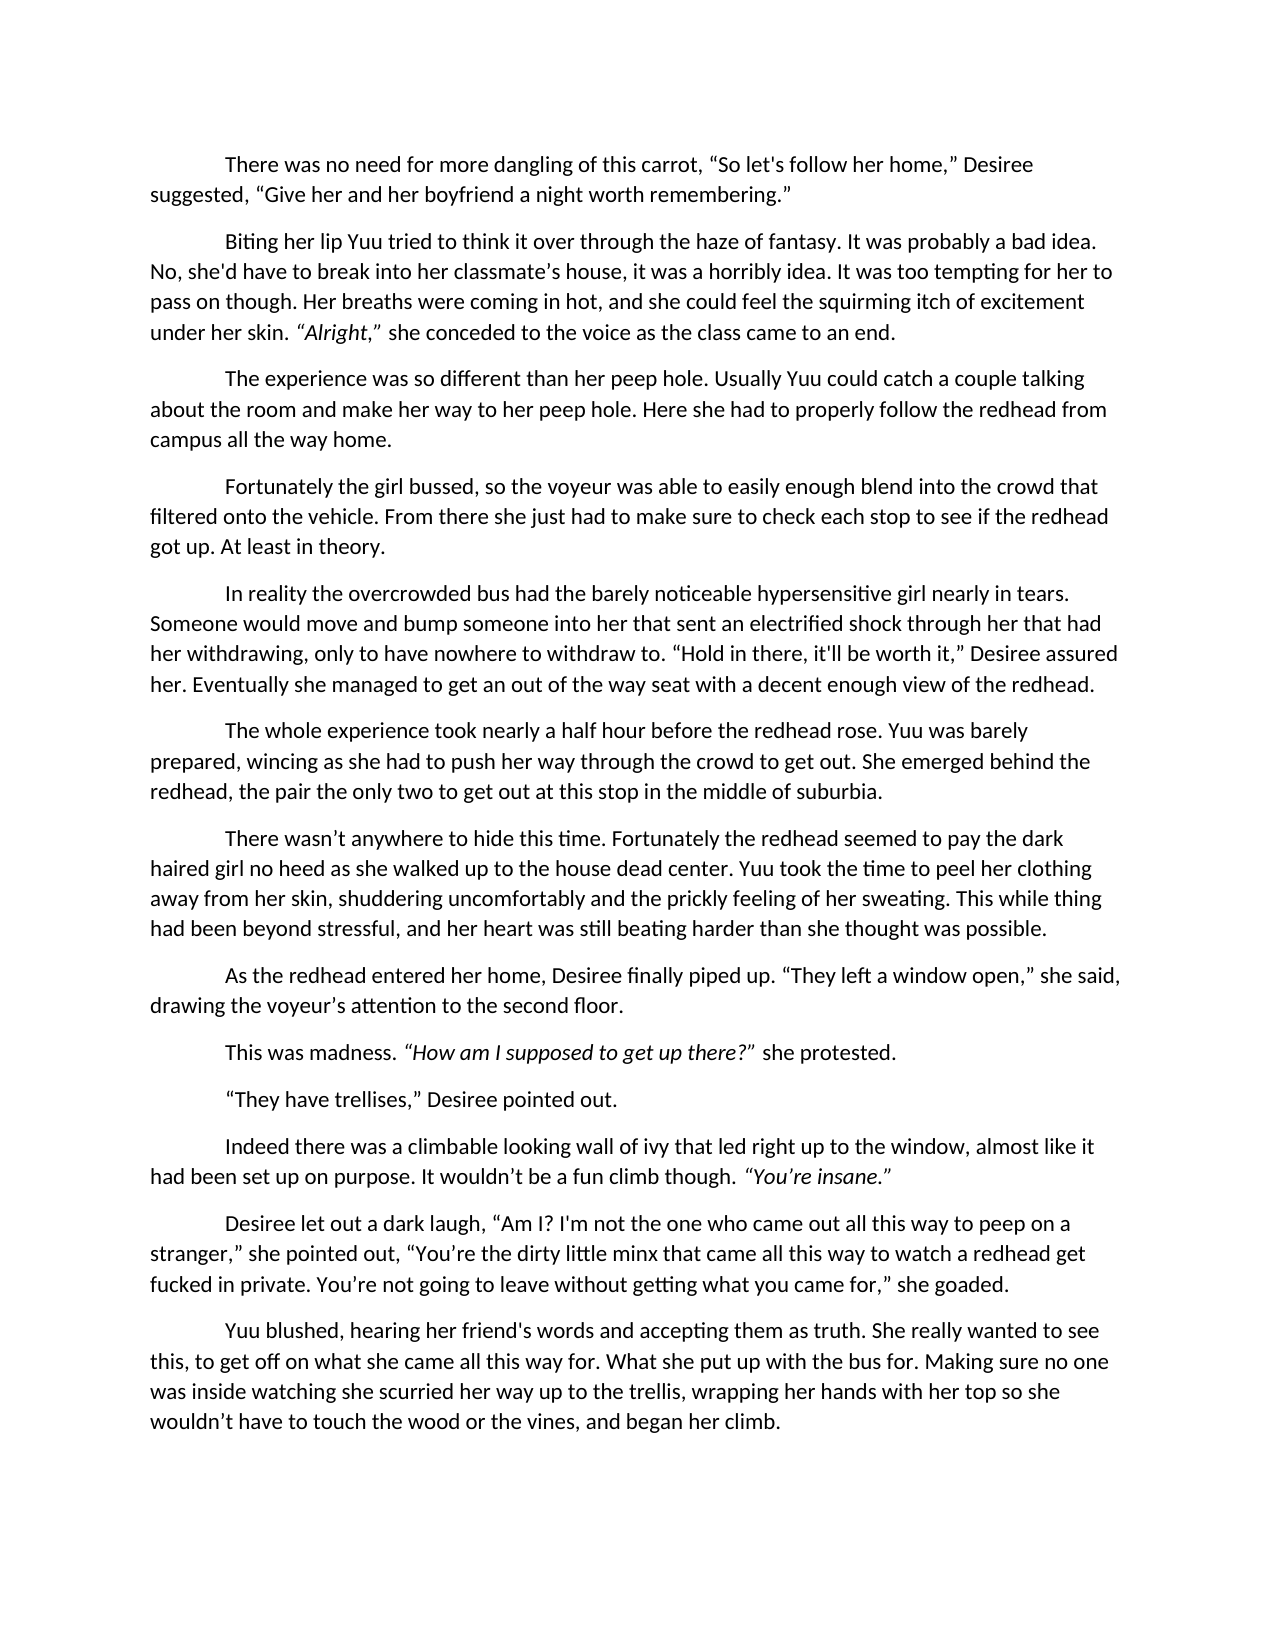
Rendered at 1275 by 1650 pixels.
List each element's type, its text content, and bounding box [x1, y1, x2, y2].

text The whole experience took nearly a half hour before the redhead rose. Yuu was barely prepared, wincing as she had to push her way through the crowd to get out. She emerged behind the redhead, the pair the only two to get out at this stop in the middle of suburbia. [150, 717, 1125, 805]
text Biting her lip Yuu tried to think it over through the haze of fantasy. It was probably a bad idea. No, she'd have to break into her classmate’s house, it was a horribly idea. It was too tempting for her to pass on though. Her breaths were coming in hot, and she could feel the squirming itch of excitement under her skin. “Alright,” she conceded to the voice as the class came to an end. [150, 227, 1125, 346]
text This was madness. “How am I supposed to get up there?” she protested. [150, 1038, 1125, 1067]
text Indeed there was a climbable looking wall of ivy that led right up to the window, almost like it had been set up on purpose. It wouldn’t be a fun climb though. “You’re insane.” [150, 1132, 1125, 1191]
text “They have trellises,” Desiree pointed out. [150, 1085, 1125, 1113]
text Yuu blushed, hearing her friend's words and accepting them as truth. She really wanted to see this, to get off on what she came all this way for. What she put up with the bus for. Making sure no one was inside watching she scurried her way up to the trellis, wrapping her hands with her top so she wouldn’t have to touch the wood or the vines, and began her climb. [150, 1317, 1125, 1435]
text Fortunately the girl bussed, so the voyeur was able to easily enough blend into the crowd that filtered onto the vehicle. From there she just had to make sure to check each stop to see if the redhead got up. At least in theory. [150, 472, 1125, 560]
text There was no need for more dangling of this carrot, “So let's follow her home,” Desiree suggested, “Give her and her boyfriend a night worth remembering.” [150, 150, 1125, 208]
text In reality the overcrowded bus had the barely noticeable hypersensitive girl nearly in tears. Someone would move and bump someone into her that sent an electrified shock through her that had her withdrawing, only to have nowhere to withdraw to. “Hold in there, it'll be worth it,” Desiree assured her. Eventually she managed to get an out of the way seat with a decent enough view of the redhead. [150, 579, 1125, 698]
text There wasn’t anywhere to hide this time. Fortunately the redhead seemed to pay the dark haired girl no heed as she walked up to the house dead center. Yuu took the time to peel her clothing away from her skin, shuddering uncomfortably and the prickly feeling of her sweating. This while thing had been beyond stressful, and her heart was still beating harder than she thought was possible. [150, 824, 1125, 943]
text The experience was so different than her peep hole. Usually Yuu could catch a couple talking about the room and make her way to her peep hole. Here she had to properly follow the redhead from campus all the way home. [150, 364, 1125, 453]
text As the redhead entered her home, Desiree finally piped up. “They left a window open,” she said, drawing the voyeur’s attention to the second floor. [150, 961, 1125, 1020]
text Desiree let out a dark laugh, “Am I? I'm not the one who came out all this way to peep on a stranger,” she pointed out, “You’re the dirty little minx that came all this way to watch a redhead get fucked in private. You’re not going to leave without getting what you came for,” she goaded. [150, 1209, 1125, 1298]
